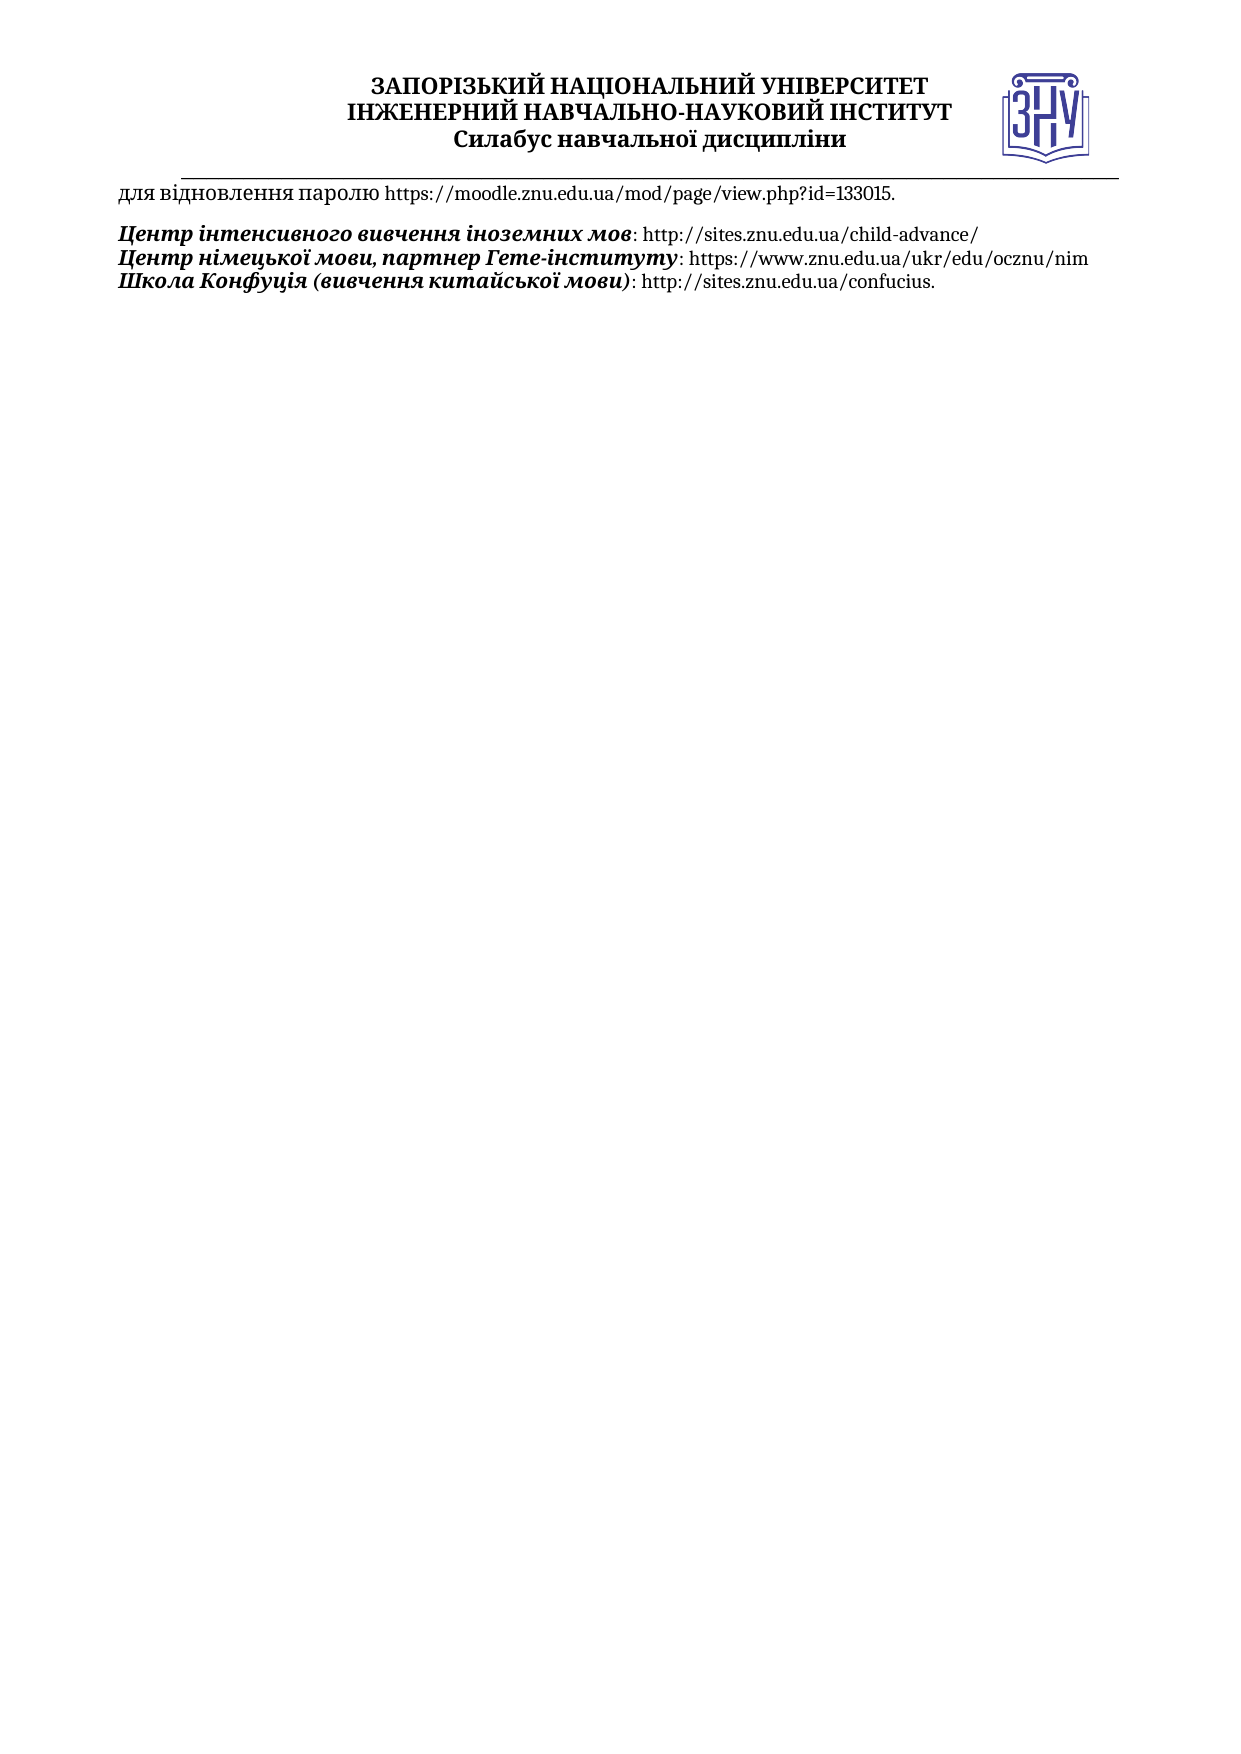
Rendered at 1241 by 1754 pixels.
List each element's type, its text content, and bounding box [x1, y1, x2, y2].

text Центр німецької мови, партнер Гете-інституту: https://www.znu.edu.ua/ukr/edu/ocznu/nim [118, 246, 1181, 270]
picture [1002, 73, 1090, 164]
text Школа Конфуція (вивчення китайської мови): http://sites.znu.edu.ua/confucius. [118, 270, 1181, 294]
text Центр інтенсивного вивчення іноземних мов: http://sites.znu.edu.ua/child-advance/ [118, 222, 1181, 246]
